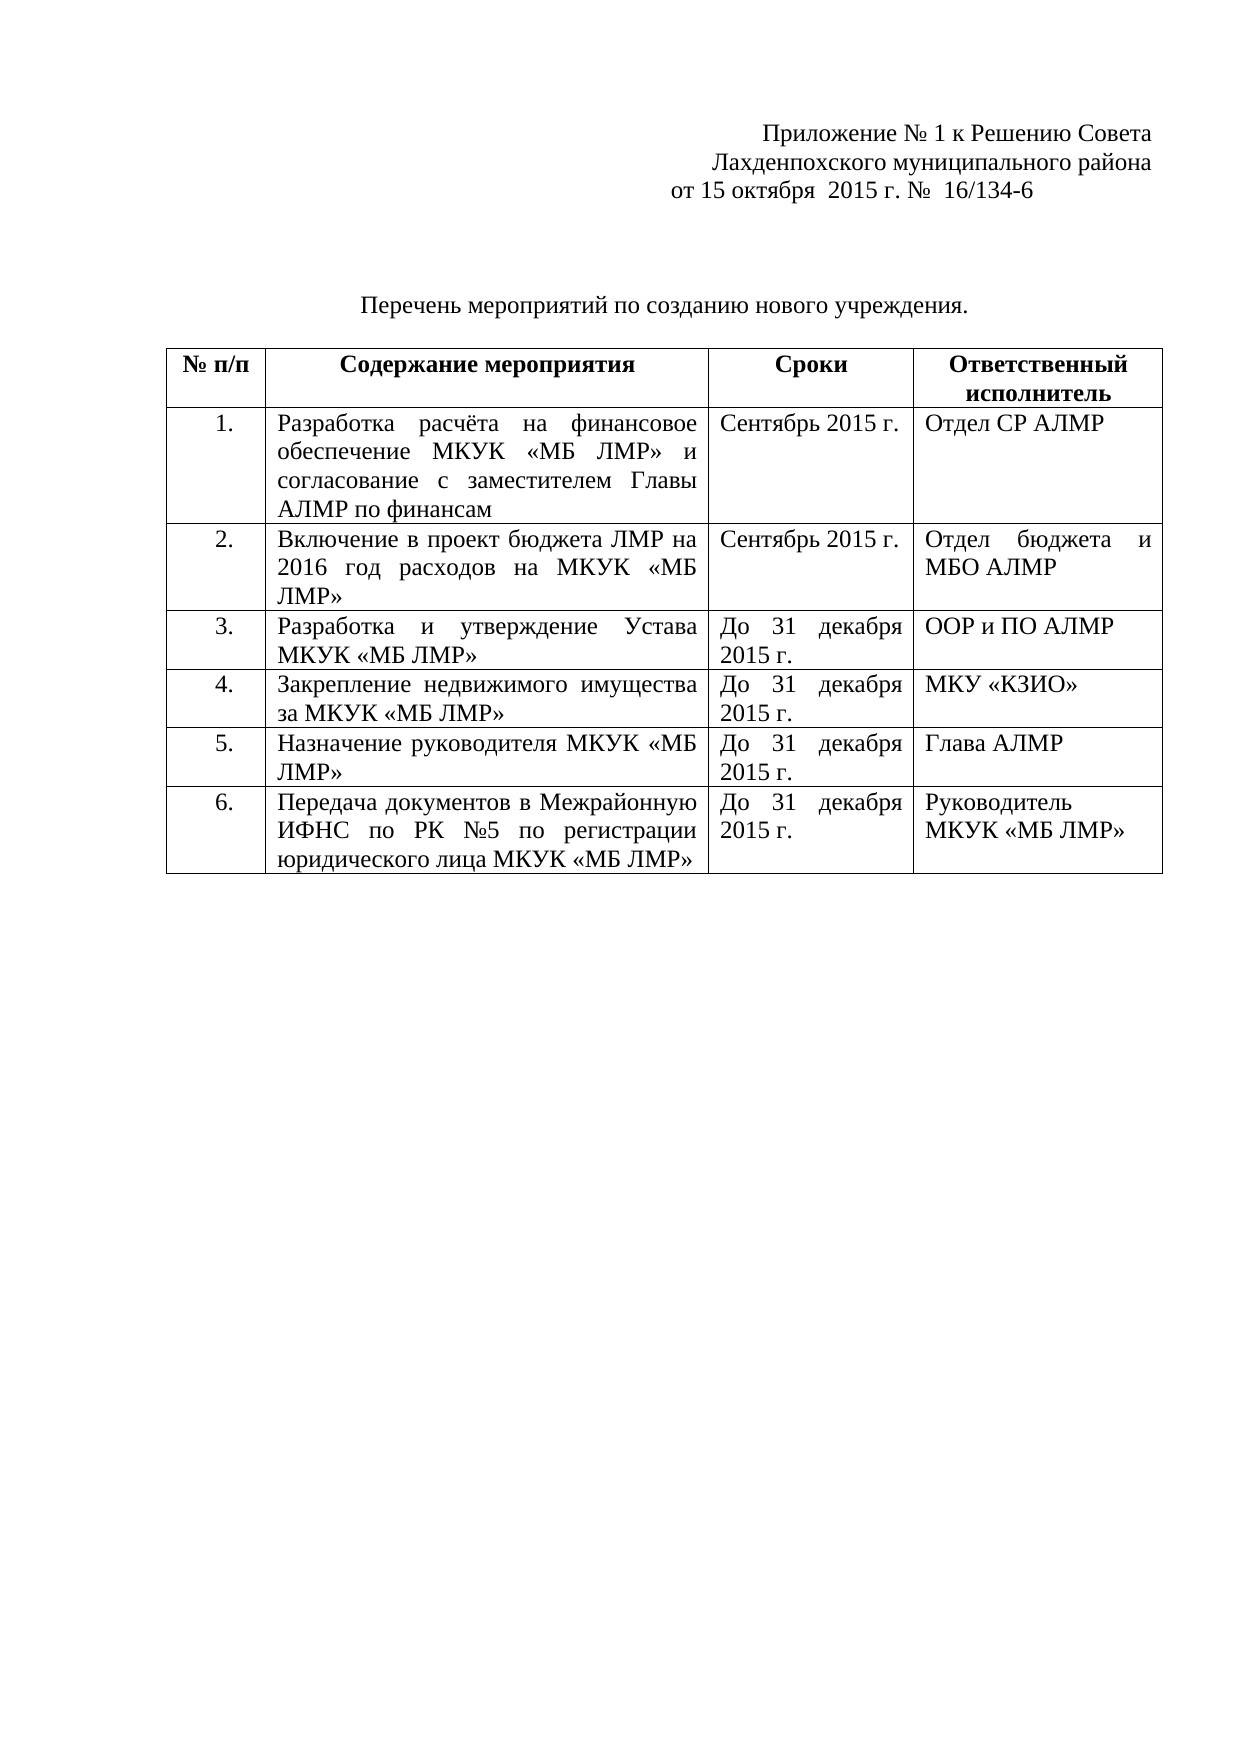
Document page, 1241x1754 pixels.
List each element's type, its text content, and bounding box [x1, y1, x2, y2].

table_cell [167, 670, 265, 727]
text от 15 октября 2015 г. № 16/134-6 [177, 176, 1152, 204]
text Лахденпохского муниципального района [177, 147, 1152, 176]
table_cell Сентябрь 2015 г. [709, 524, 913, 610]
text Перечень мероприятий по созданию нового учреждения. [177, 291, 1152, 319]
table_cell Закрепление недвижимого имущества за МКУК «МБ ЛМР» [266, 670, 708, 727]
table_cell [167, 408, 265, 523]
table_cell Передача документов в Межрайонную ИФНС по РК №5 по регистрации юридического лица МКУК «МБ ЛМР» [266, 787, 708, 873]
table_cell [167, 611, 265, 668]
table_cell Разработка расчёта на финансовое обеспечение МКУК «МБ ЛМР» и согласование с заместителем Главы АЛМР по финансам [266, 408, 708, 523]
table_cell Отдел бюджета и МБО АЛМР [914, 524, 1162, 610]
table_cell [167, 524, 265, 610]
table_cell Глава АЛМР [914, 728, 1162, 786]
table_cell До 31 декабря 2015 г. [709, 728, 913, 786]
table_cell Разработка и утверждение Устава МКУК «МБ ЛМР» [266, 611, 708, 668]
table_cell Руководитель МКУК «МБ ЛМР» [914, 787, 1162, 873]
table_header Содержание мероприятия [266, 349, 708, 407]
table_header № п/п [167, 349, 265, 407]
table_cell Включение в проект бюджета ЛМР на 2016 год расходов на МКУК «МБ ЛМР» [266, 524, 708, 610]
table_cell До 31 декабря 2015 г. [709, 670, 913, 727]
table_cell [167, 787, 265, 873]
table_cell ООР и ПО АЛМР [914, 611, 1162, 668]
table_cell Сентябрь 2015 г. [709, 408, 913, 523]
table_cell [167, 728, 265, 786]
table_cell До 31 декабря 2015 г. [709, 611, 913, 668]
table_header Сроки [709, 349, 913, 407]
table_cell До 31 декабря 2015 г. [709, 787, 913, 873]
table_cell МКУ «КЗИО» [914, 670, 1162, 727]
table_cell Отдел СР АЛМР [914, 408, 1162, 523]
text Приложение № 1 к Решению Совета [177, 118, 1152, 147]
table_header Ответственный исполнитель [914, 349, 1162, 407]
table_cell Назначение руководителя МКУК «МБ ЛМР» [266, 728, 708, 786]
